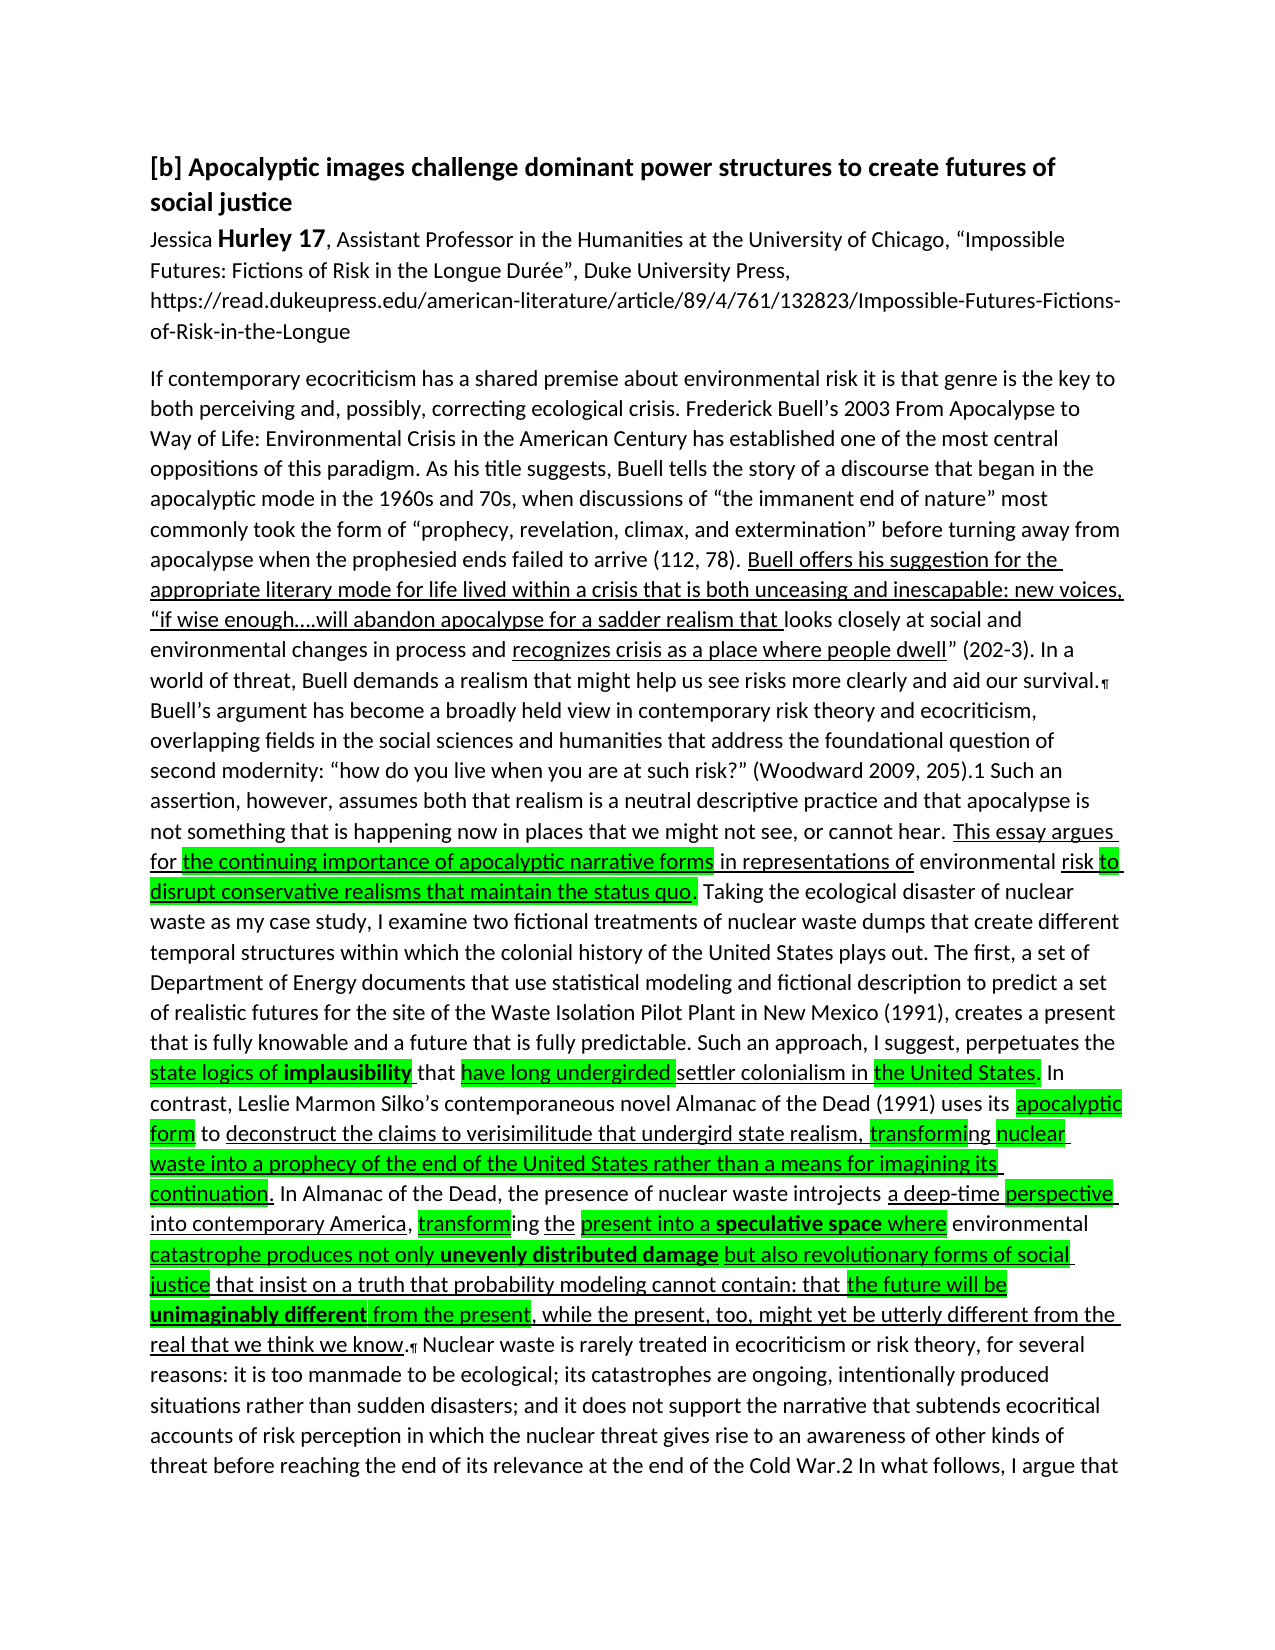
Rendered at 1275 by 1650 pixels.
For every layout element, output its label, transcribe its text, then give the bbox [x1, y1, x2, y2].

subtitle [b] Apocalyptic images challenge dominant power structures to create futures of social justice [150, 150, 1125, 219]
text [150, 364, 1125, 1479]
text Jessica Hurley 17, Assistant Professor in the Humanities at the University of Chicago, “Impossible Futures: Fictions of Risk in the Longue Durée”, Duke University Press, https://read.dukeupress.edu/american-literature/article/89/4/761/132823/Impossible-Futures-Fictions-of-Risk-in-the-Longue [150, 221, 1125, 345]
